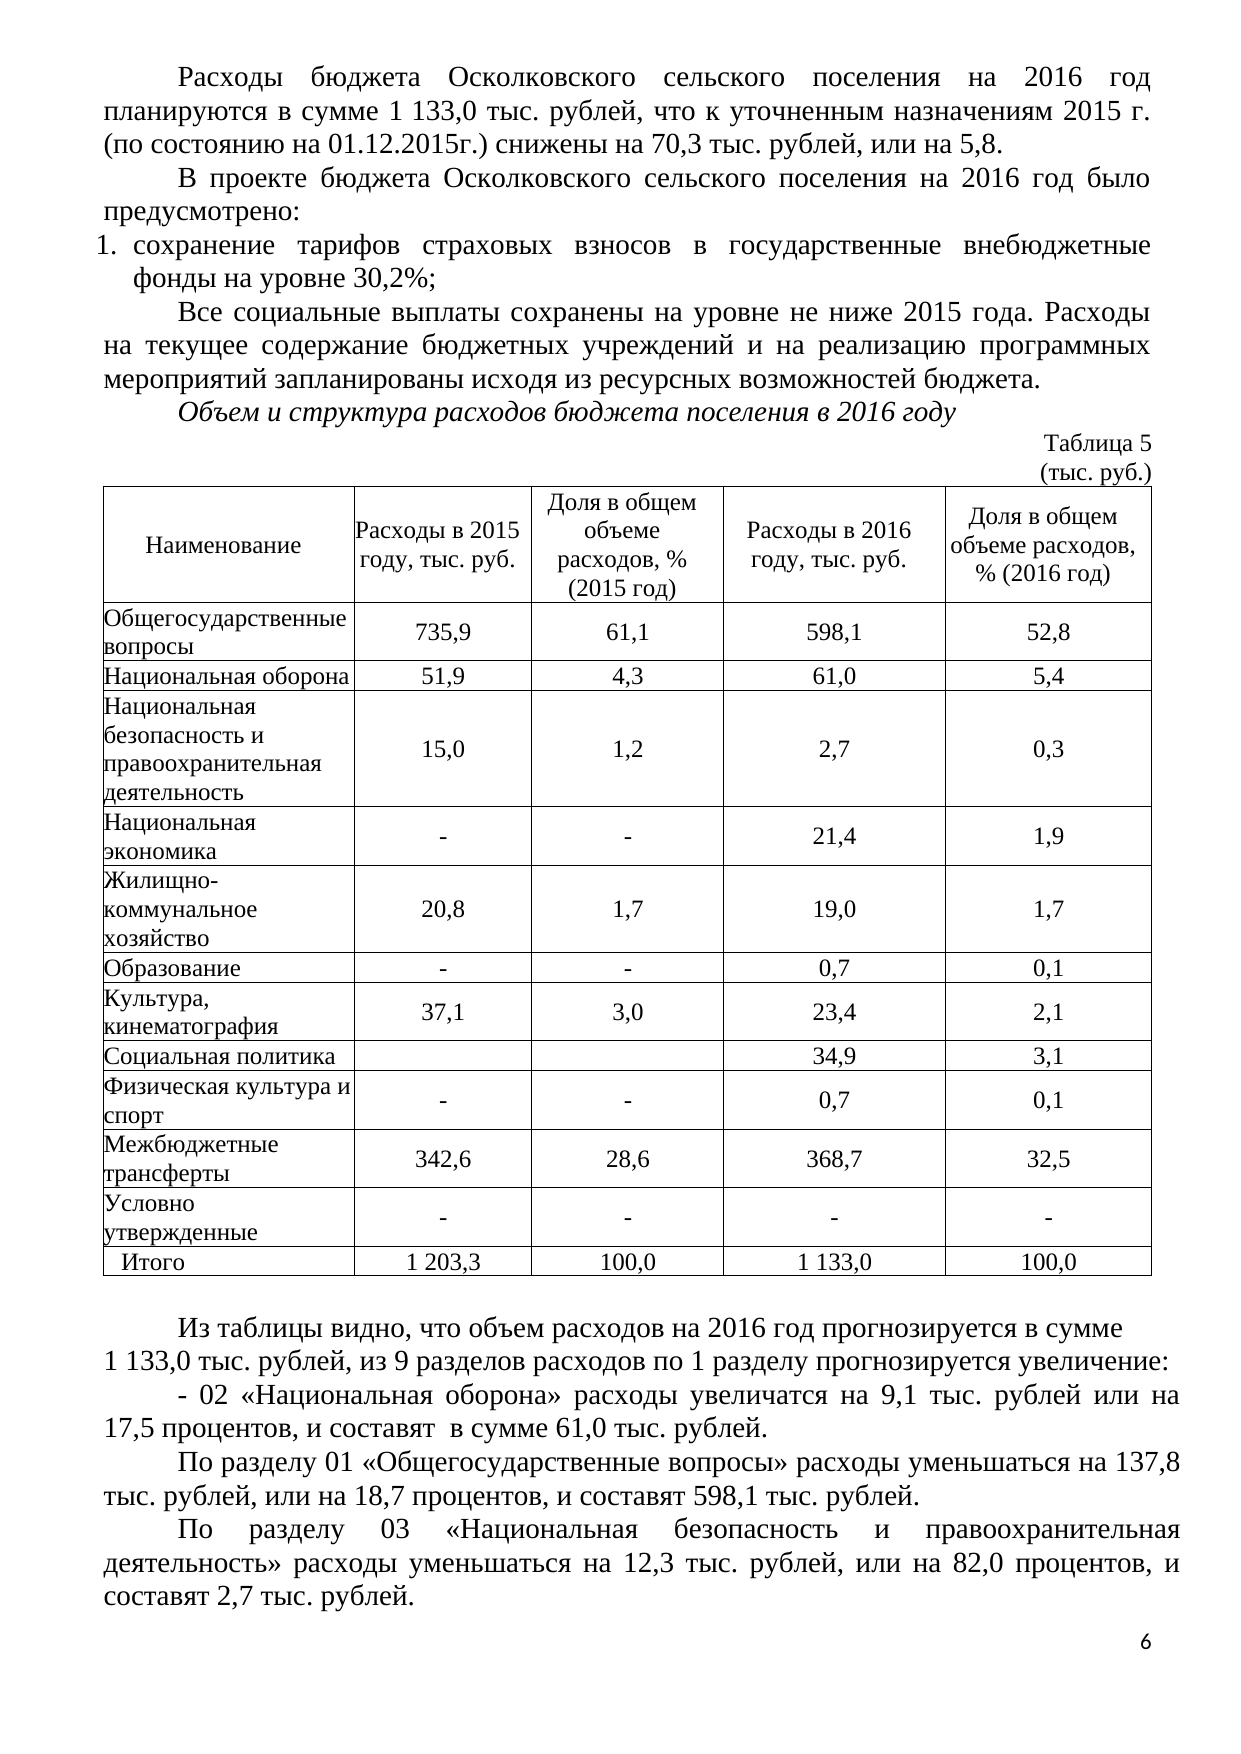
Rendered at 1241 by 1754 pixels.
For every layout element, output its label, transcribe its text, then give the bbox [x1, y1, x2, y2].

table_cell 51,9 [355, 661, 531, 690]
title - 02 «Национальная оборона» расходы увеличатся на 9,1 тыс. рублей или на 17,5 процентов, и составят в сумме 61,0 тыс. рублей. [103, 1377, 1181, 1444]
text В проекте бюджета Осколковского сельского поселения на 2016 год было предусмотрено: [103, 160, 1152, 227]
table_cell Национальная экономика [104, 807, 354, 864]
title По разделу 01 «Общегосударственные вопросы» расходы уменьшаться на 137,8 тыс. рублей, или на 18,7 процентов, и составят 598,1 тыс. рублей. [103, 1444, 1181, 1511]
table_cell 2,7 [724, 691, 945, 806]
table_cell - [724, 1188, 945, 1246]
table_cell Национальная безопасность и правоохранительная деятельность [104, 691, 354, 806]
table_cell Образование [104, 953, 354, 982]
table_cell Культура, кинематография [104, 983, 354, 1040]
text (тыс. руб.) [103, 457, 1152, 486]
table_cell 32,5 [946, 1130, 1151, 1187]
table_cell 15,0 [355, 691, 531, 806]
table_cell 28,6 [532, 1130, 723, 1187]
title Из таблицы видно, что объем расходов на 2016 год прогнозируется в сумме [103, 1310, 1181, 1343]
table_cell - [532, 953, 723, 982]
text Все социальные выплаты сохранены на уровне не ниже 2015 года. Расходы на текущее содержание бюджетных учреждений и на реализацию программных мероприятий запланированы исходя из ресурсных возможностей бюджета. [103, 294, 1152, 394]
table_cell 3,0 [532, 983, 723, 1040]
table_cell Физическая культура и спорт [104, 1071, 354, 1128]
table_cell 1,2 [532, 691, 723, 806]
table_header Доля в общем объеме расходов, % (2015 год) [532, 487, 723, 602]
table_cell 1 133,0 [724, 1247, 945, 1275]
table_cell [532, 1041, 723, 1070]
table_cell 61,1 [532, 603, 723, 660]
table_cell - [355, 1071, 531, 1128]
table_cell 598,1 [724, 603, 945, 660]
table_cell Национальная оборона [104, 661, 354, 690]
table_cell 2,1 [946, 983, 1151, 1040]
table_cell Условно утвержденные [104, 1188, 354, 1246]
table_cell 1,7 [946, 866, 1151, 952]
table_header Расходы в 2016 году, тыс. руб. [724, 487, 945, 602]
table_header Доля в общем объеме расходов, % (2016 год) [946, 487, 1151, 602]
table_cell 1,7 [532, 866, 723, 952]
table_cell [355, 1041, 531, 1070]
table_cell 0,7 [724, 953, 945, 982]
table_cell - [532, 807, 723, 864]
table_cell 5,4 [946, 661, 1151, 690]
table_cell Межбюджетные трансферты [104, 1130, 354, 1187]
table_cell 23,4 [724, 983, 945, 1040]
title По разделу 03 «Национальная безопасность и правоохранительная деятельность» расходы уменьшаться на 12,3 тыс. рублей, или на 82,0 процентов, и составят 2,7 тыс. рублей. [103, 1511, 1181, 1612]
table_cell 52,8 [946, 603, 1151, 660]
table_cell 4,3 [532, 661, 723, 690]
table_cell Общегосударственные вопросы [104, 603, 354, 660]
table_cell - [946, 1188, 1151, 1246]
table_cell 0,3 [946, 691, 1151, 806]
table_cell 735,9 [355, 603, 531, 660]
table_cell 368,7 [724, 1130, 945, 1187]
table_cell 19,0 [724, 866, 945, 952]
table_cell - [532, 1188, 723, 1246]
text Таблица 5 [103, 428, 1152, 457]
table_cell 21,4 [724, 807, 945, 864]
table_cell 61,0 [724, 661, 945, 690]
table_cell 100,0 [946, 1247, 1151, 1275]
table_cell 1,9 [946, 807, 1151, 864]
table_cell Жилищно-коммунальное хозяйство [104, 866, 354, 952]
table_cell 0,1 [946, 1071, 1151, 1128]
table_cell 342,6 [355, 1130, 531, 1187]
table_cell Социальная политика [104, 1041, 354, 1070]
table_cell - [355, 953, 531, 982]
table_cell 37,1 [355, 983, 531, 1040]
table_cell 100,0 [532, 1247, 723, 1275]
table_cell 3,1 [946, 1041, 1151, 1070]
table_cell 0,1 [946, 953, 1151, 982]
text Расходы бюджета Осколковского сельского поселения на 2016 год планируются в сумме 1 133,0 тыс. рублей, что к уточненным назначениям 2015 г. (по состоянию на 01.12.2015г.) снижены на 70,3 тыс. рублей, или на 5,8. [103, 59, 1152, 160]
table_cell 0,7 [724, 1071, 945, 1128]
table_cell Итого [104, 1247, 354, 1275]
table_cell 34,9 [724, 1041, 945, 1070]
table_header Расходы в 2015 году, тыс. руб. [355, 487, 531, 602]
table_cell - [532, 1071, 723, 1128]
table_cell - [355, 807, 531, 864]
title 1 133,0 тыс. рублей, из 9 разделов расходов по 1 разделу прогнозируется увеличение: [103, 1343, 1181, 1377]
table_cell - [355, 1188, 531, 1246]
table_cell 20,8 [355, 866, 531, 952]
table_cell 1 203,3 [355, 1247, 531, 1275]
text Объем и структура расходов бюджета поселения в 2016 году [103, 394, 1152, 428]
list сохранение тарифов страховых взносов в государственные внебюджетные фонды на уровне 30,2%; [95, 227, 1152, 294]
table_header Наименование [104, 487, 354, 602]
